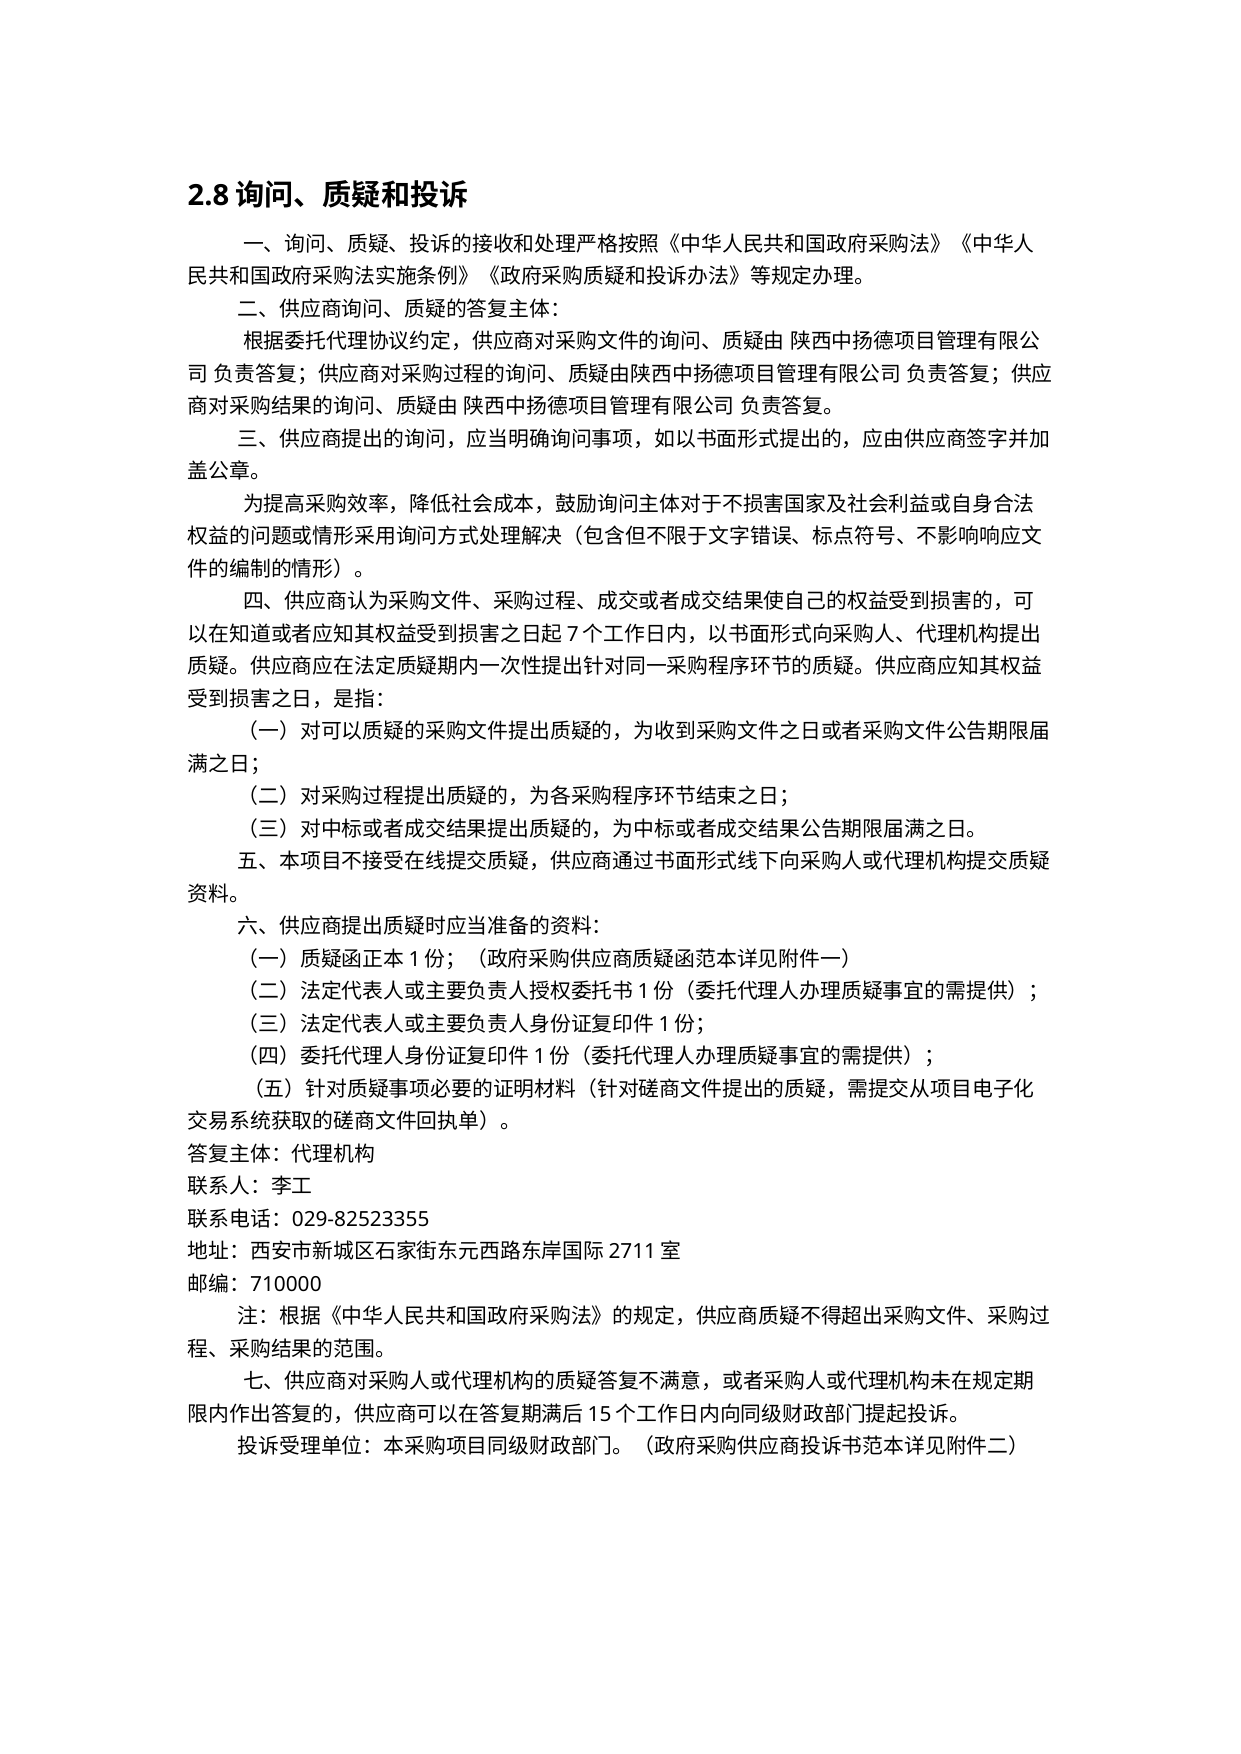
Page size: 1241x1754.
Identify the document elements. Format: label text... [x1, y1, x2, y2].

text （五）针对质疑事项必要的证明材料（针对磋商文件提出的质疑，需提交从项目电子化交易系统获取的磋商文件回执单）。 [187, 1072, 1053, 1137]
text 六、供应商提出质疑时应当准备的资料： [187, 909, 1053, 942]
text 二、供应商询问、质疑的答复主体： [187, 292, 1053, 324]
text 为提高采购效率，降低社会成本，鼓励询问主体对于不损害国家及社会利益或自身合法权益的问题或情形采用询问方式处理解决（包含但不限于文字错误、标点符号、不影响响应文件的编制的情形）。 [187, 487, 1053, 584]
text 四、供应商认为采购文件、采购过程、成交或者成交结果使自己的权益受到损害的，可以在知道或者应知其权益受到损害之日起7个工作日内，以书面形式向采购人、代理机构提出质疑。供应商应在法定质疑期内一次性提出针对同一采购程序环节的质疑。供应商应知其权益受到损害之日，是指： [187, 584, 1053, 714]
text 联系电话：029-82523355 [187, 1202, 1053, 1234]
text 地址：西安市新城区石家街东元西路东岸国际2711室 [187, 1234, 1053, 1267]
text 五、本项目不接受在线提交质疑，供应商通过书面形式线下向采购人或代理机构提交质疑资料。 [187, 844, 1053, 909]
text （一）质疑函正本1份；（政府采购供应商质疑函范本详见附件一） [187, 942, 1053, 974]
text （一）对可以质疑的采购文件提出质疑的，为收到采购文件之日或者采购文件公告期限届满之日； [187, 714, 1053, 779]
text 答复主体：代理机构 [187, 1137, 1053, 1169]
text 三、供应商提出的询问，应当明确询问事项，如以书面形式提出的，应由供应商签字并加盖公章。 [187, 422, 1053, 487]
text （三）法定代表人或主要负责人身份证复印件1份； [187, 1007, 1053, 1039]
text 七、供应商对采购人或代理机构的质疑答复不满意，或者采购人或代理机构未在规定期限内作出答复的，供应商可以在答复期满后15个工作日内向同级财政部门提起投诉。 [187, 1364, 1053, 1429]
text 2.8询问、质疑和投诉 [187, 162, 1053, 227]
text （二）对采购过程提出质疑的，为各采购程序环节结束之日； [187, 779, 1053, 812]
text 根据委托代理协议约定，供应商对采购文件的询问、质疑由 陕西中扬德项目管理有限公司 负责答复；供应商对采购过程的询问、质疑由陕西中扬德项目管理有限公司 负责答复；供应商对采购结果的询问、质疑由 陕西中扬德项目管理有限公司 负责答复。 [187, 324, 1053, 422]
text 注：根据《中华人民共和国政府采购法》的规定，供应商质疑不得超出采购文件、采购过程、采购结果的范围。 [187, 1299, 1053, 1364]
text （四）委托代理人身份证复印件1份（委托代理人办理质疑事宜的需提供）； [187, 1039, 1053, 1072]
text （三）对中标或者成交结果提出质疑的，为中标或者成交结果公告期限届满之日。 [187, 812, 1053, 844]
text （二）法定代表人或主要负责人授权委托书1份（委托代理人办理质疑事宜的需提供）； [187, 974, 1053, 1007]
text 投诉受理单位：本采购项目同级财政部门。（政府采购供应商投诉书范本详见附件二） [187, 1429, 1053, 1462]
text 联系人：李工 [187, 1169, 1053, 1202]
text 邮编：710000 [187, 1267, 1053, 1299]
text 一、询问、质疑、投诉的接收和处理严格按照《中华人民共和国政府采购法》《中华人民共和国政府采购法实施条例》《政府采购质疑和投诉办法》等规定办理。 [187, 227, 1053, 292]
